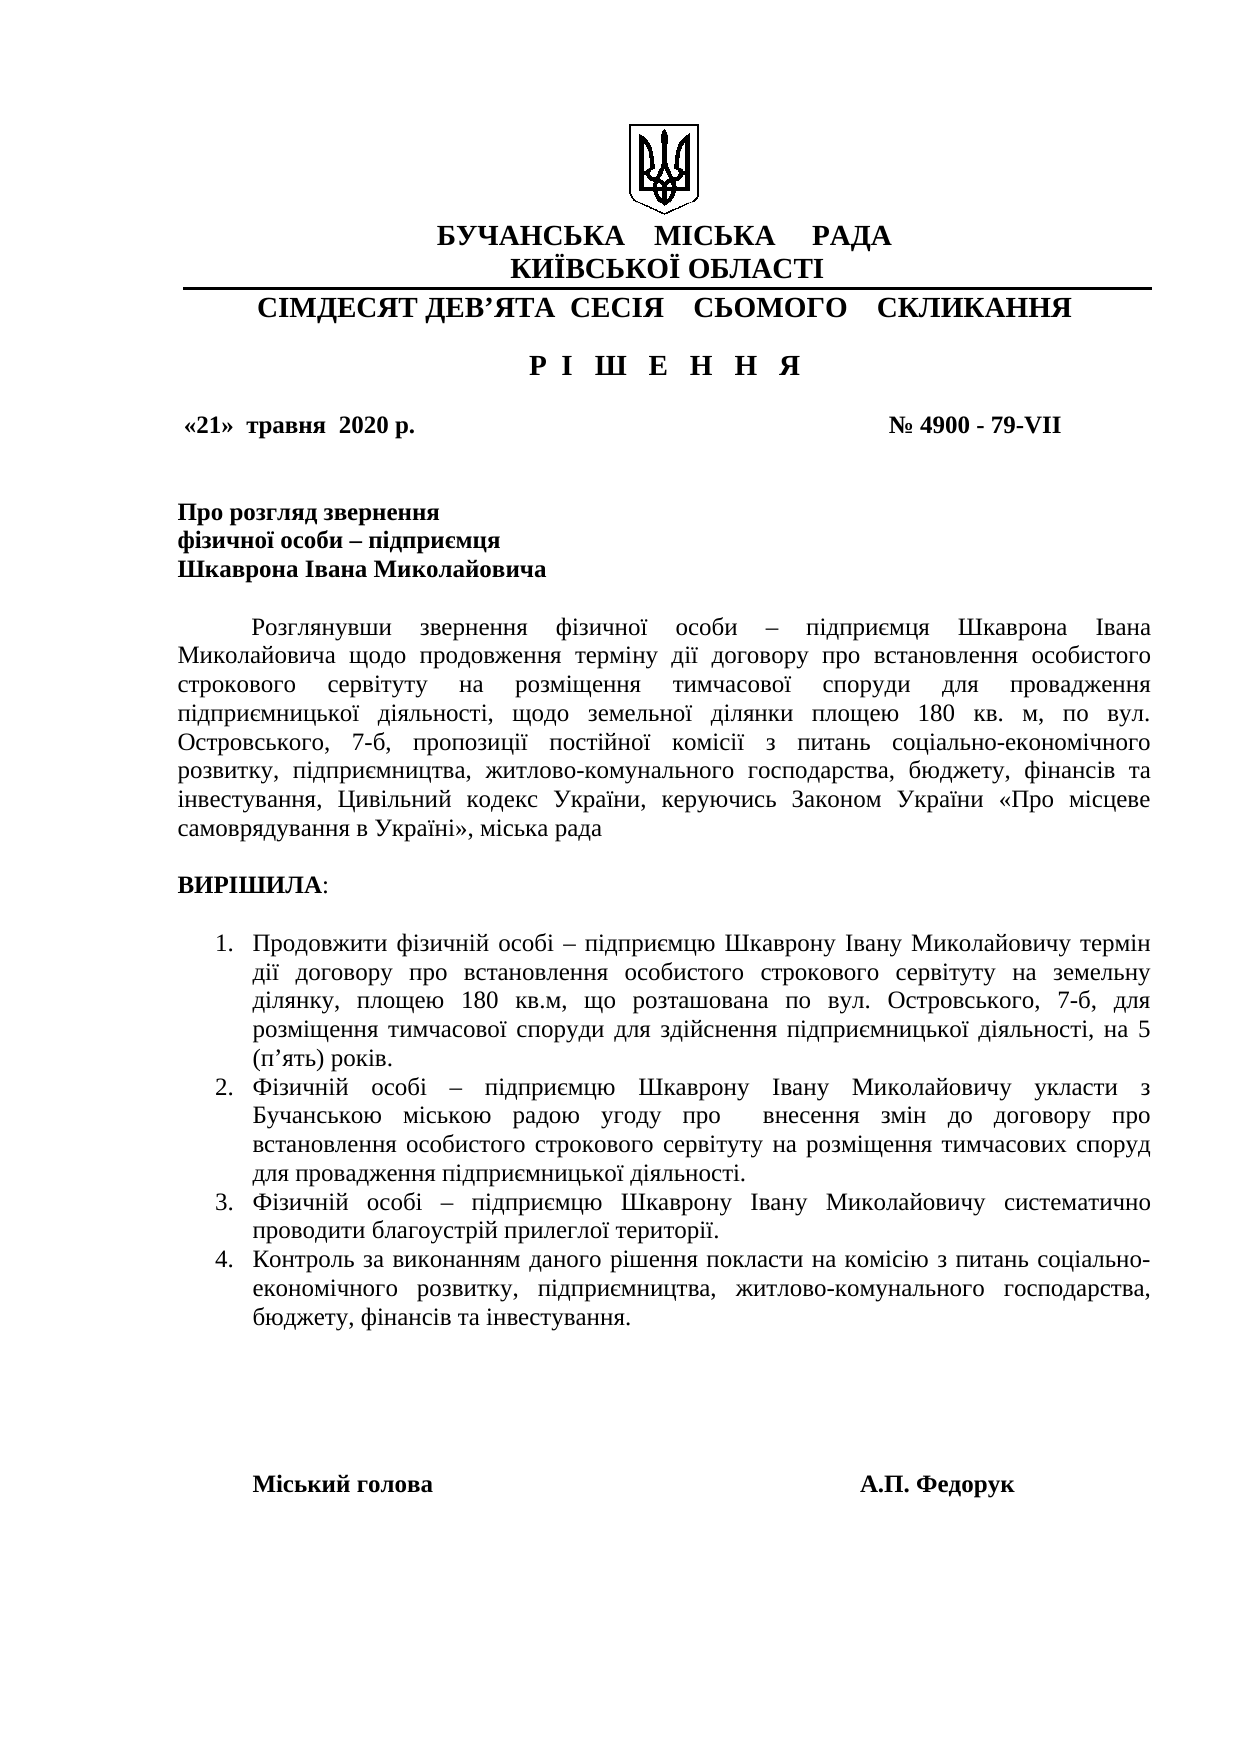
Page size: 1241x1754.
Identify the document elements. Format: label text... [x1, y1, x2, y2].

text ВИРІШИЛА: [177, 870, 1152, 899]
text Розглянувши звернення фізичної особи – підприємця Шкаврона Івана Миколайовича щодо продовження терміну дії договору про встановлення особистого строкового сервітуту на розміщення тимчасової споруди для провадження підприємницької діяльності, щодо земельної ділянки площею 180 кв. м, по вул. Островського, 7-б, пропозиції постійної комісії з питань соціально-економічного розвитку, підприємництва, житлово-комунального господарства, бюджету, фінансів та інвестування, Цивільний кодекс України, керуючись Законом України «Про місцеве самоврядування в Україні», міська рада [177, 612, 1152, 842]
subtitle Р І Ш Е Н Н Я [177, 348, 1152, 382]
subtitle КИЇВСЬКОЇ ОБЛАСТІ [183, 252, 1152, 287]
list Продовжити фізичній особі – підприємцю Шкаврону Івану Миколайовичу термін дії договору про встановлення особистого строкового сервітуту на земельну ділянку, площею 180 кв.м, що розташована по вул. Островського, 7-б, для розміщення тимчасової споруди для здійснення підприємницької діяльності, на 5 (п’ять) років. [215, 928, 1152, 1072]
list Фізичній особі – підприємцю Шкаврону Івану Миколайовичу систематично проводити благоустрій прилеглої території. [215, 1187, 1152, 1244]
text СІМДЕСЯТ ДЕВ’ЯТА СЕСІЯ СЬОМОГО СКЛИКАННЯ [177, 290, 1152, 324]
text БУЧАНСЬКА МІСЬКА РАДА [177, 218, 1152, 252]
text Шкаврона Івана Миколайовича [177, 554, 1152, 583]
list Фізичній особі – підприємцю Шкаврону Івану Миколайовичу укласти з Бучанською міською радою угоду про внесення змін до договору про встановлення особистого строкового сервітуту на розміщення тимчасових споруд для провадження підприємницької діяльності. [215, 1072, 1152, 1187]
text фізичної особи – підприємця [177, 525, 1152, 554]
subtitle «21» травня 2020 р. № 4900 - 79-VII [177, 410, 1152, 439]
list Контроль за виконанням даного рішення покласти на комісію з питань соціально-економічного розвитку, підприємництва, житлово-комунального господарства, бюджету, фінансів та інвестування. [215, 1244, 1152, 1330]
text Про розгляд звернення [177, 497, 1152, 525]
subtitle Міський голова А.П. Федорук [177, 1469, 1152, 1498]
